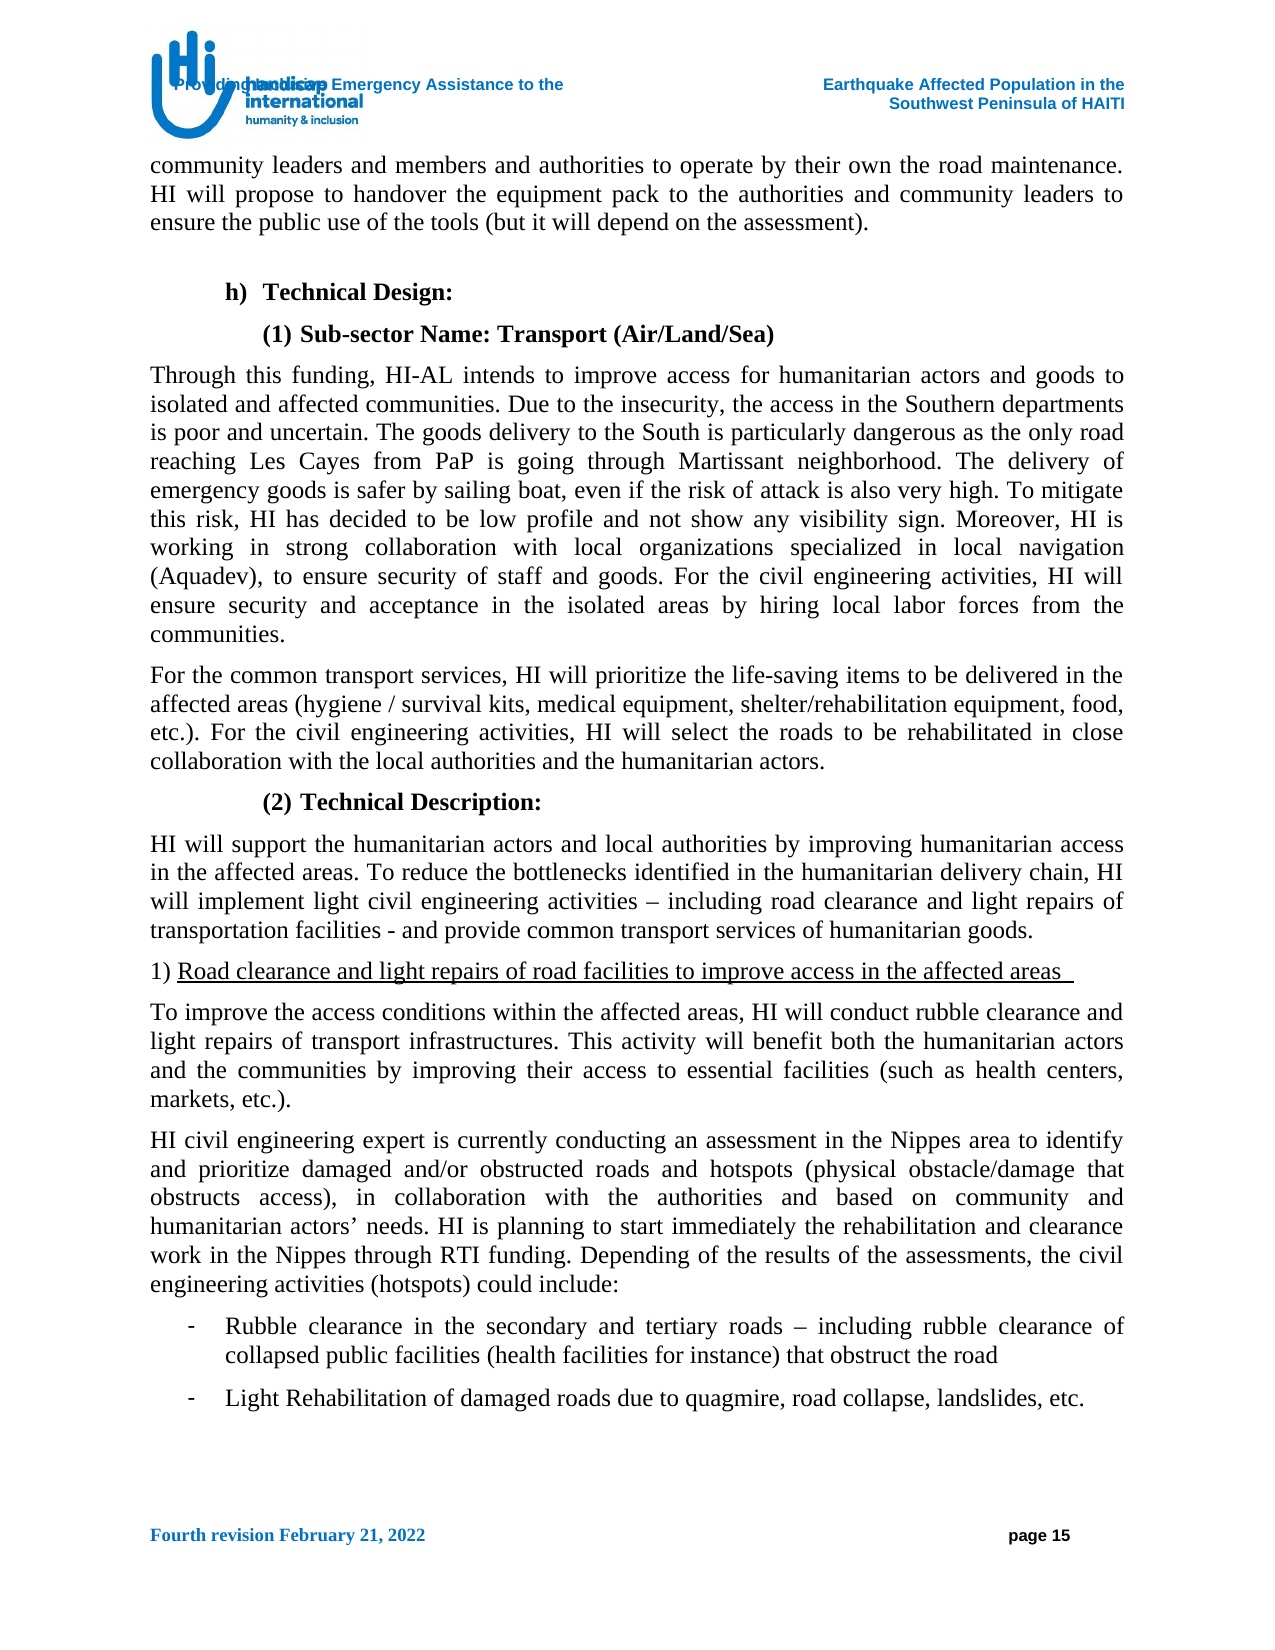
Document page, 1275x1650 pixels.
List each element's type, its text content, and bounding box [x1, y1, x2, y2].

text HI will support the humanitarian actors and local authorities by improving humanitarian access in the affected areas. To reduce the bottlenecks identified in the humanitarian delivery chain, HI will implement light civil engineering activities – including road clearance and light repairs of transportation facilities - and provide common transport services of humanitarian goods. [150, 829, 1125, 944]
list Sub-sector Name: Transport (Air/Land/Sea) [262, 319, 1125, 347]
picture [141, 20, 373, 149]
text For the common transport services, HI will prioritize the life-saving items to be delivered in the affected areas (hygiene / survival kits, medical equipment, shelter/rehabilitation equipment, food, etc.). For the civil engineering activities, HI will select the roads to be rehabilitated in close collaboration with the local authorities and the humanitarian actors. [150, 660, 1125, 775]
text To improve the access conditions within the affected areas, HI will conduct rubble clearance and light repairs of transport infrastructures. This activity will benefit both the humanitarian actors and the communities by improving their access to essential facilities (such as health centers, markets, etc.). [150, 997, 1125, 1112]
text HI civil engineering expert is currently conducting an assessment in the Nippes area to identify and prioritize damaged and/or obstructed roads and hotspots (physical obstacle/damage that obstructs access), in collaboration with the authorities and based on community and humanitarian actors’ needs. HI is planning to start immediately the rehabilitation and clearance work in the Nippes through RTI funding. Depending of the results of the assessments, the civil engineering activities (hotspots) could include: [150, 1125, 1125, 1297]
list Technical Design: [225, 277, 1125, 306]
list Technical Description: [262, 787, 1125, 816]
text 1) Road clearance and light repairs of road facilities to improve access in the affected areas [150, 956, 1125, 985]
list Rubble clearance in the secondary and tertiary roads – including rubble clearance of collapsed public facilities (health facilities for instance) that obstruct the road [187, 1310, 1125, 1369]
list Light Rehabilitation of damaged roads due to quagmire, road collapse, landslides, etc. [187, 1382, 1125, 1412]
text Through this funding, HI-AL intends to improve access for humanitarian actors and goods to isolated and affected communities. Due to the insecurity, the access in the Southern departments is poor and uncertain. The goods delivery to the South is particularly dangerous as the only road reaching Les Cayes from PaP is going through Martissant neighborhood. The delivery of emergency goods is safer by sailing boat, even if the risk of attack is also very high. To mitigate this risk, HI has decided to be low profile and not show any visibility sign. Moreover, HI is working in strong collaboration with local organizations specialized in local navigation (Aquadev), to ensure security of staff and goods. For the civil engineering activities, HI will ensure security and acceptance in the isolated areas by hiring local labor forces from the communities. [150, 360, 1125, 647]
